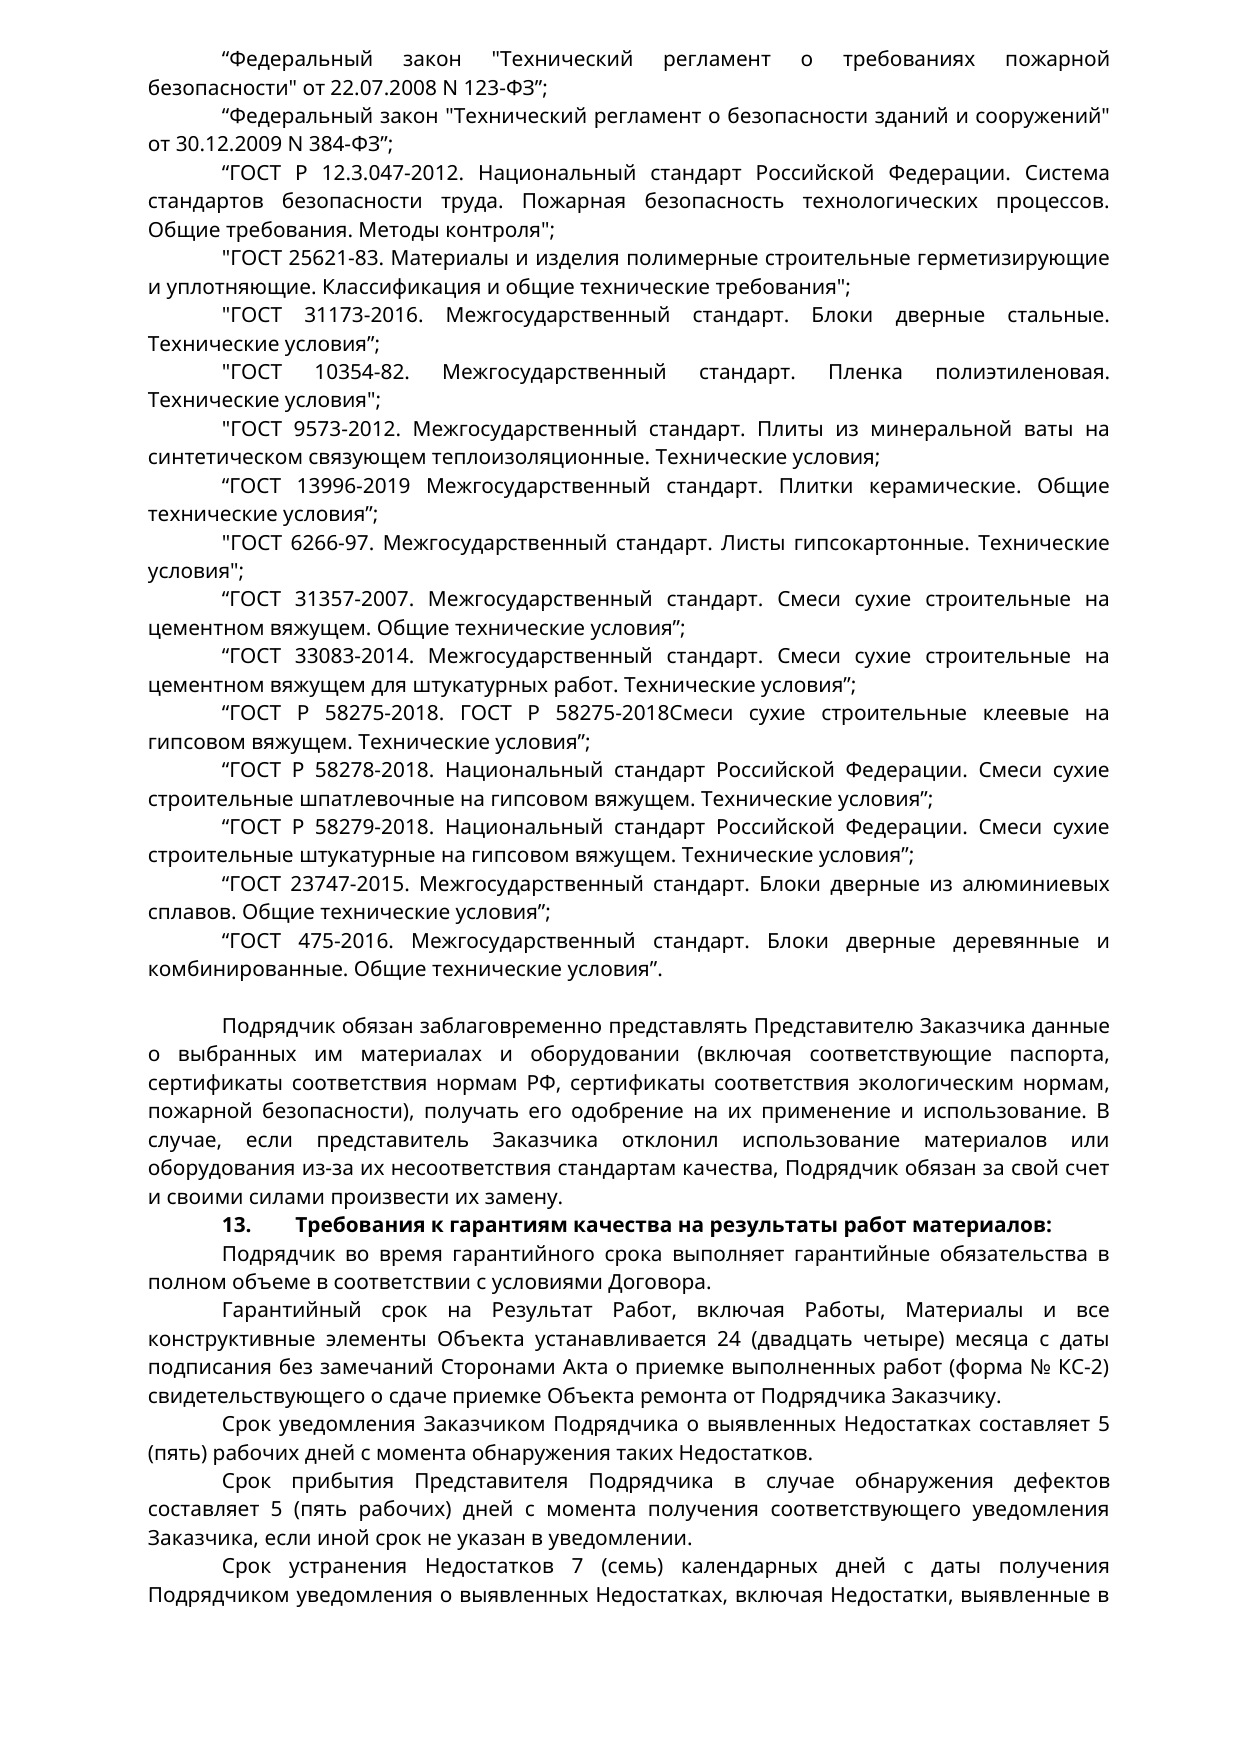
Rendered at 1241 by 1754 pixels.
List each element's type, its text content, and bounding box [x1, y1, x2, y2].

text Подрядчик во время гарантийного срока выполняет гарантийные обязательства в полном объеме в соответствии с условиями Договора. [148, 1239, 1111, 1296]
text “ГОСТ 475-2016. Межгосударственный стандарт. Блоки дверные деревянные и комбинированные. Общие технические условия”. [148, 926, 1111, 983]
text “ГОСТ Р 58279-2018. Национальный стандарт Российской Федерации. Смеси сухие строительные штукатурные на гипсовом вяжущем. Технические условия”; [148, 812, 1111, 869]
text Срок прибытия Представителя Подрядчика в случае обнаружения дефектов составляет 5 (пять рабочих) дней с момента получения соответствующего уведомления Заказчика, если иной срок не указан в уведомлении. [148, 1466, 1111, 1551]
text "ГОСТ 31173-2016. Межгосударственный стандарт. Блоки дверные стальные. Технические условия”; [148, 300, 1111, 357]
text Подрядчик обязан заблаговременно представлять Представителю Заказчика данные о выбранных им материалах и оборудовании (включая соответствующие паспорта, сертификаты соответствия нормам РФ, сертификаты соответствия экологическим нормам, пожарной безопасности), получать его одобрение на их применение и использование. В случае, если представитель Заказчика отклонил использование материалов или оборудования из-за их несоответствия стандартам качества, Подрядчик обязан за свой счет и своими силами произвести их замену. [148, 1011, 1111, 1210]
text “Федеральный закон "Технический регламент о безопасности зданий и сооружений" от 30.12.2009 N 384-ФЗ”; [148, 101, 1111, 158]
text “ГОСТ 31357-2007. Межгосударственный стандарт. Смеси сухие строительные на цементном вяжущем. Общие технические условия”; [148, 584, 1111, 641]
text Гарантийный срок на Результат Работ, включая Работы, Материалы и все конструктивные элементы Объекта устанавливается 24 (двадцать четыре) месяца с даты подписания без замечаний Сторонами Акта о приемке выполненных работ (форма № КС-2) свидетельствующего о сдаче приемке Объекта ремонта от Подрядчика Заказчику. [148, 1296, 1111, 1409]
text “Федеральный закон "Технический регламент о требованиях пожарной безопасности" от 22.07.2008 N 123-ФЗ”; [148, 44, 1111, 101]
text “ГОСТ 13996-2019 Межгосударственный стандарт. Плитки керамические. Общие технические условия”; [148, 471, 1111, 528]
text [148, 1551, 1111, 1608]
text Срок уведомления Заказчиком Подрядчика о выявленных Недостатках составляет 5 (пять) рабочих дней с момента обнаружения таких Недостатков. [148, 1409, 1111, 1466]
text "ГОСТ 9573-2012. Межгосударственный стандарт. Плиты из минеральной ваты на синтетическом связующем теплоизоляционные. Технические условия; [148, 414, 1111, 471]
text “ГОСТ Р 58278-2018. Национальный стандарт Российской Федерации. Смеси сухие строительные шпатлевочные на гипсовом вяжущем. Технические условия”; [148, 755, 1111, 812]
text “ГОСТ 33083-2014. Межгосударственный стандарт. Смеси сухие строительные на цементном вяжущем для штукатурных работ. Технические условия”; [148, 641, 1111, 698]
text "ГОСТ 10354-82. Межгосударственный стандарт. Пленка полиэтиленовая. Технические условия"; [148, 357, 1111, 414]
text “ГОСТ 23747-2015. Межгосударственный стандарт. Блоки дверные из алюминиевых сплавов. Общие технические условия”; [148, 869, 1111, 926]
text “ГОСТ Р 58275-2018. ГОСТ Р 58275-2018Смеси сухие строительные клеевые на гипсовом вяжущем. Технические условия”; [148, 698, 1111, 755]
list Требования к гарантиям качества на результаты работ материалов: [148, 1210, 1111, 1239]
text "ГОСТ 6266-97. Межгосударственный стандарт. Листы гипсокартонные. Технические условия"; [148, 528, 1111, 584]
text "ГОСТ 25621-83. Материалы и изделия полимерные строительные герметизирующие и уплотняющие. Классификация и общие технические требования"; [148, 243, 1111, 300]
text “ГОСТ Р 12.3.047-2012. Национальный стандарт Российской Федерации. Система стандартов безопасности труда. Пожарная безопасность технологических процессов. Общие требования. Методы контроля"; [148, 158, 1111, 243]
